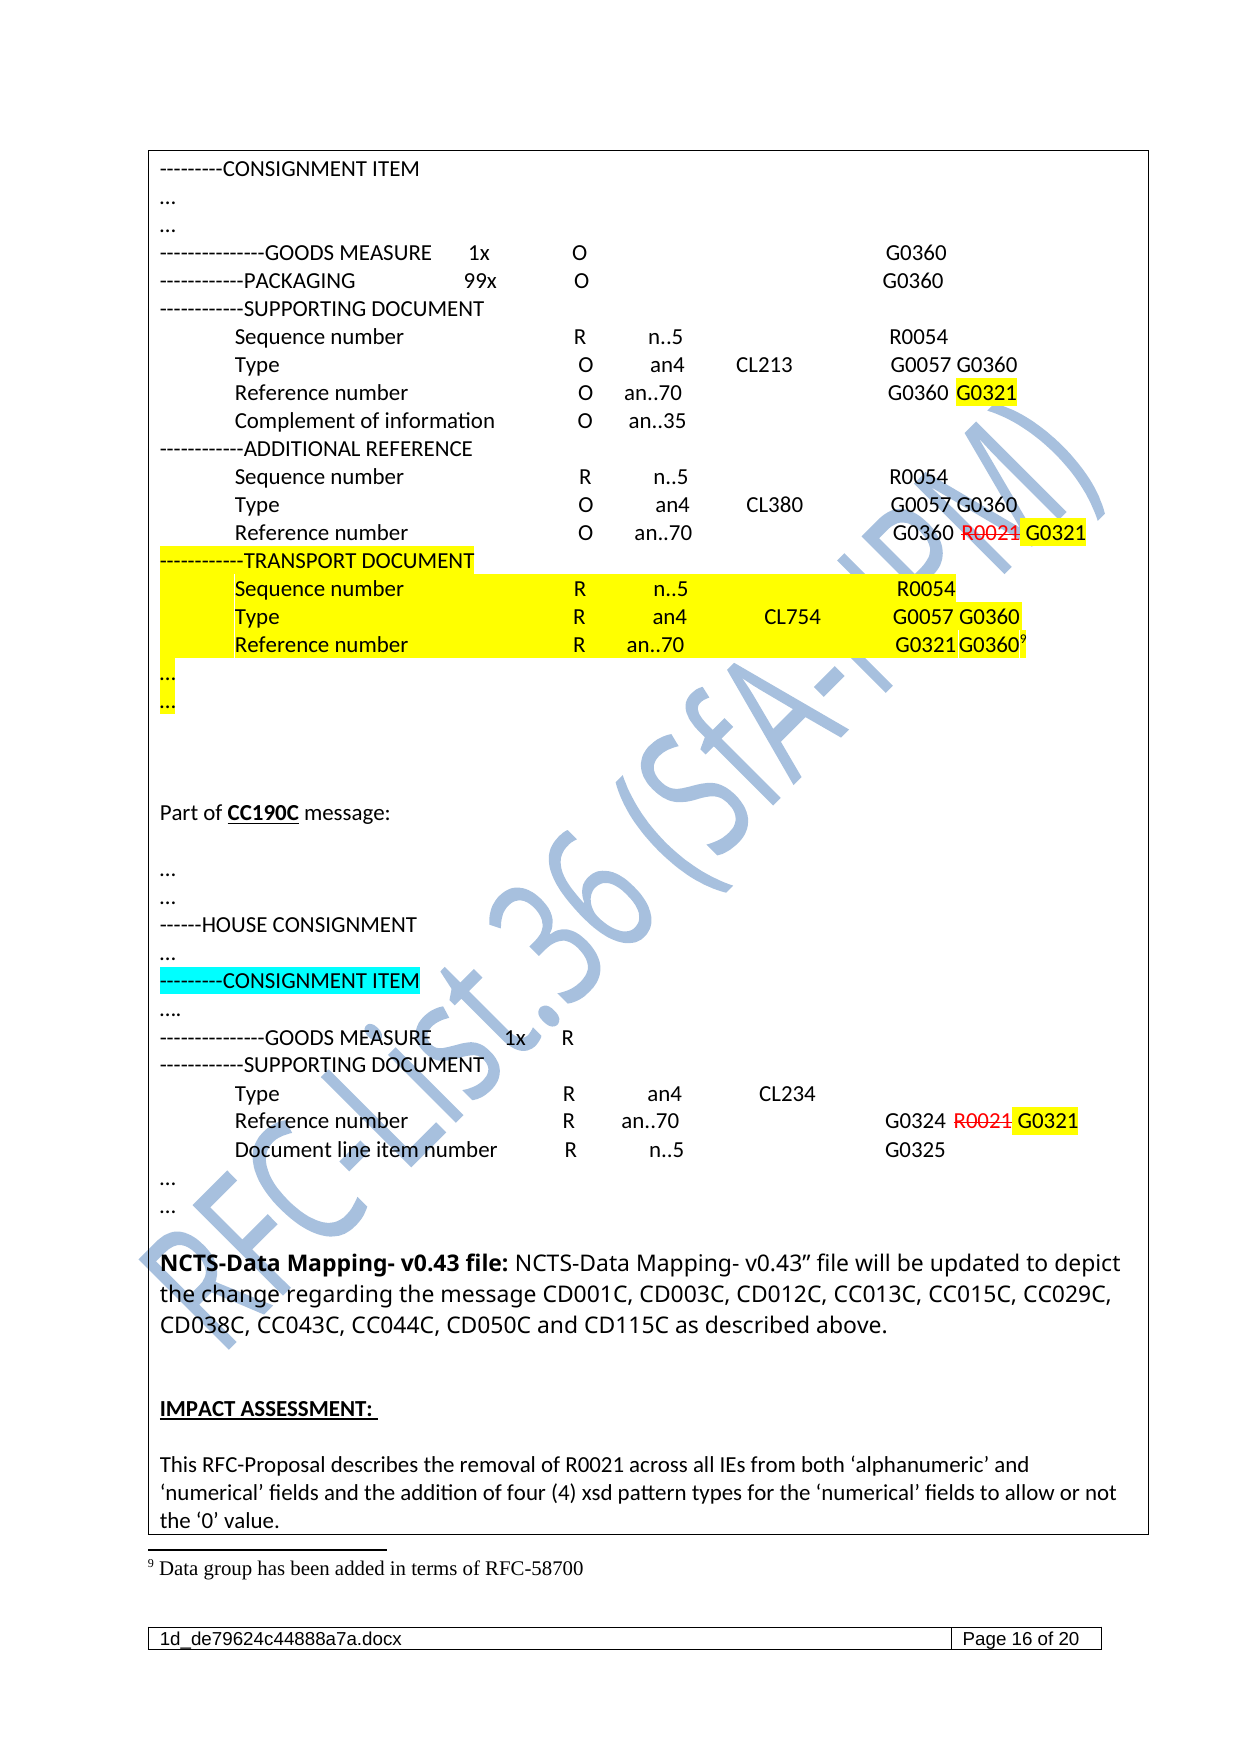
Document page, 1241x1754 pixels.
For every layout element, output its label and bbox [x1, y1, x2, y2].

table_header [149, 151, 1148, 1534]
